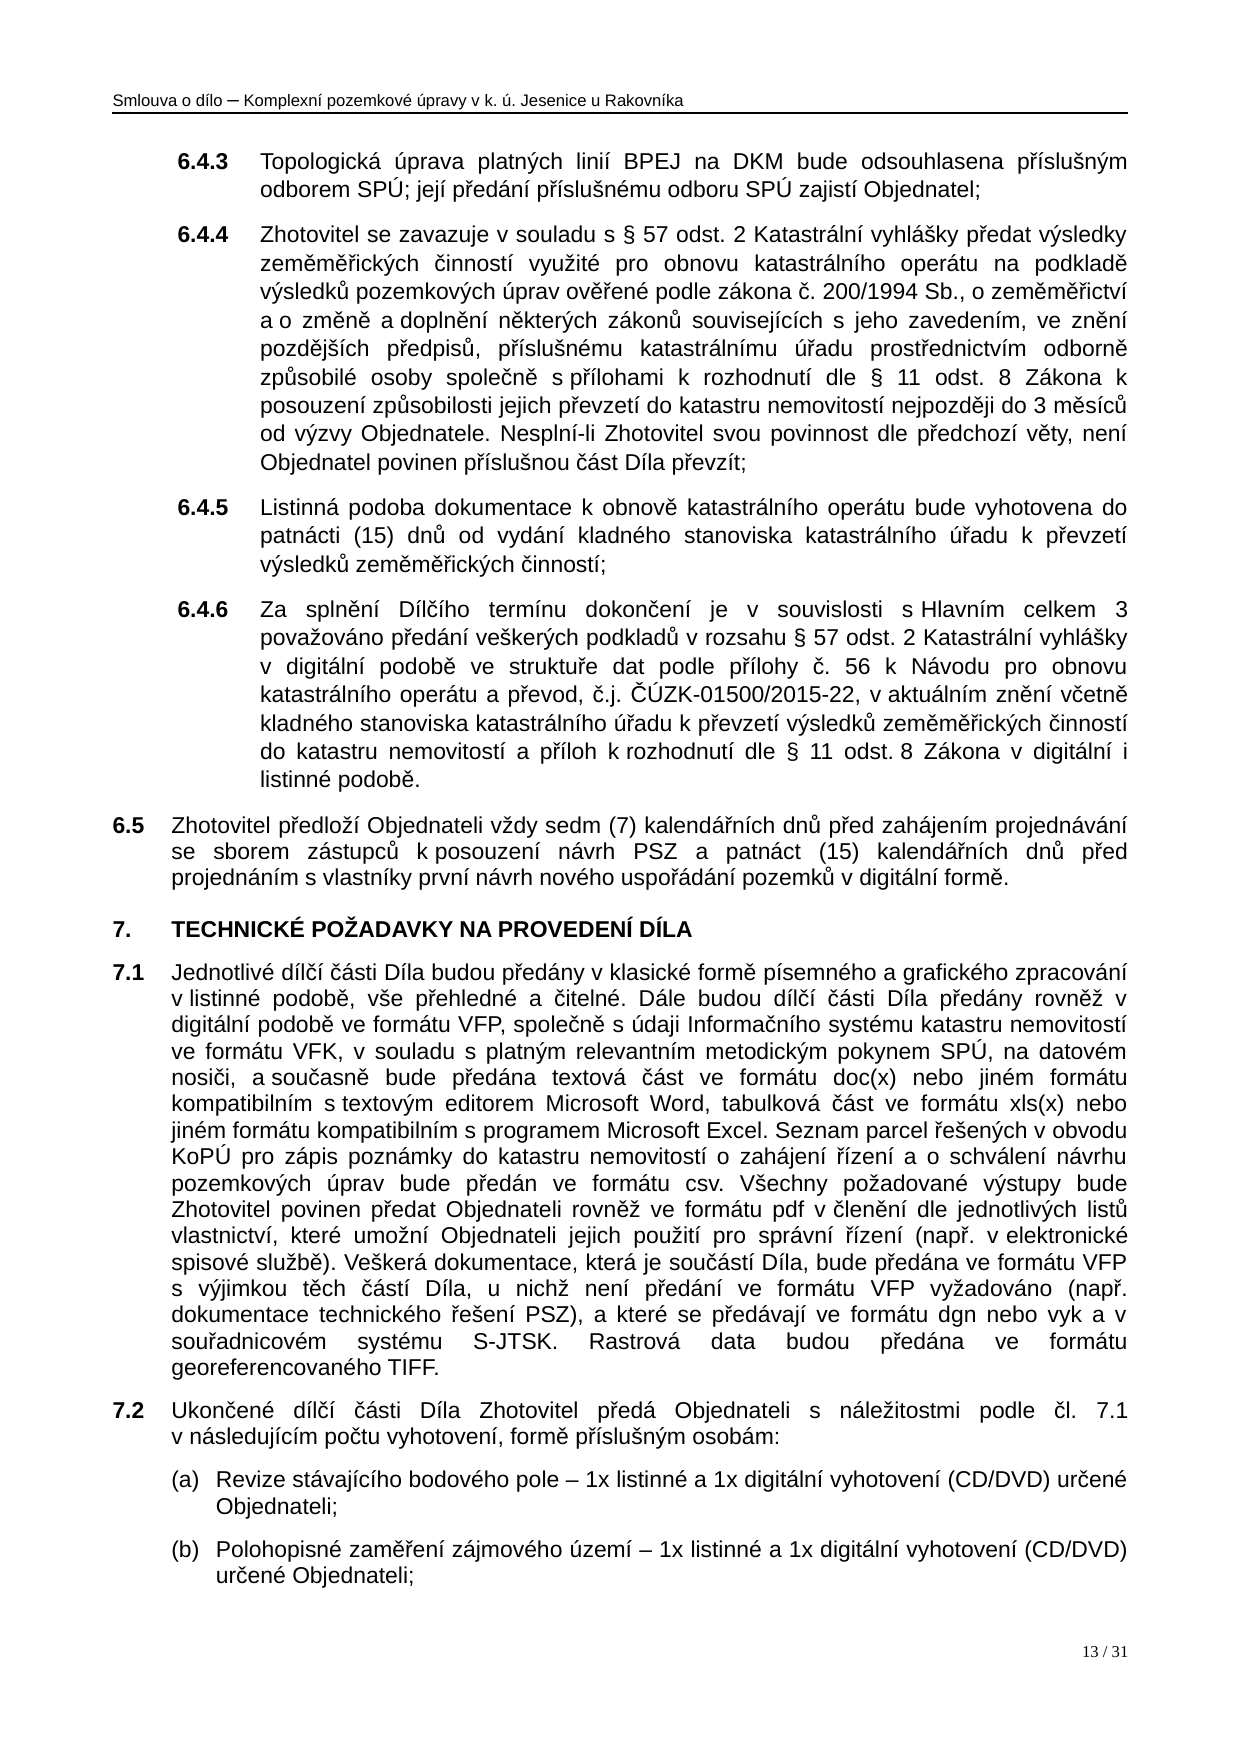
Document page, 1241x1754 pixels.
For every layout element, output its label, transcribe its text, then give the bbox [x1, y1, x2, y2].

text Za splnění Dílčího termínu dokončení je v souvislosti s Hlavním celkem 3 považováno předání veškerých podkladů v rozsahu § 57 odst. 2 Katastrální vyhlášky v digitální podobě ve struktuře dat podle přílohy č. 56 k Návodu pro obnovu katastrálního operátu a převod, č.j. ČÚZK-01500/2015-22, v aktuálním znění včetně kladného stanoviska katastrálního úřadu k převzetí výsledků zeměměřických činností do katastru nemovitostí a příloh k rozhodnutí dle § 11 odst. 8 Zákona v digitální i listinné podobě. [177, 596, 1128, 793]
list Revize stávajícího bodového pole – 1x listinné a 1x digitální vyhotovení (CD/DVD) určené Objednateli; [171, 1466, 1128, 1519]
text Jednotlivé dílčí části Díla budou předány v klasické formě písemného a grafického zpracování v listinné podobě, vše přehledné a čitelné. Dále budou dílčí části Díla předány rovněž v digitální podobě ve formátu VFP, společně s údaji Informačního systému katastru nemovitostí ve formátu VFK, v souladu s platným relevantním metodickým pokynem SPÚ, na datovém nosiči, a současně bude předána textová část ve formátu doc(x) nebo jiném formátu kompatibilním s textovým editorem Microsoft Word, tabulková část ve formátu xls(x) nebo jiném formátu kompatibilním s programem Microsoft Excel. Seznam parcel řešených v obvodu KoPÚ pro zápis poznámky do katastru nemovitostí o zahájení řízení a o schválení návrhu pozemkových úprav bude předán ve formátu csv. Všechny požadované výstupy bude Zhotovitel povinen předat Objednateli rovněž ve formátu pdf v členění dle jednotlivých listů vlastnictví, které umožní Objednateli jejich použití pro správní řízení (např. v elektronické spisové službě). Veškerá dokumentace, která je součástí Díla, bude předána ve formátu VFP s výjimkou těch částí Díla, u nichž není předání ve formátu VFP vyžadováno (např. dokumentace technického řešení PSZ), a které se předávají ve formátu dgn nebo vyk a v souřadnicovém systému S-JTSK. Rastrová data budou předána ve formátu georeferencovaného TIFF. [112, 959, 1128, 1380]
text Technické požadavky na provedení díla [112, 916, 1128, 942]
text Zhotovitel se zavazuje v souladu s § 57 odst. 2 Katastrální vyhlášky předat výsledky zeměměřických činností využité pro obnovu katastrálního operátu na podkladě výsledků pozemkových úprav ověřené podle zákona č. 200/1994 Sb., o zeměměřictví a o změně a doplnění některých zákonů souvisejících s jeho zavedením, ve znění pozdějších předpisů, příslušnému katastrálnímu úřadu prostřednictvím odborně způsobilé osoby společně s přílohami k rozhodnutí dle § 11 odst. 8 Zákona k posouzení způsobilosti jejich převzetí do katastru nemovitostí nejpozději do 3 měsíců od výzvy Objednatele. Nesplní-li Zhotovitel svou povinnost dle předchozí věty, není Objednatel povinen příslušnou část Díla převzít; [177, 221, 1128, 475]
text Zhotovitel předloží Objednateli vždy sedm (7) kalendářních dnů před zahájením projednávání se sborem zástupců k posouzení návrh PSZ a patnáct (15) kalendářních dnů před projednáním s vlastníky první návrh nového uspořádání pozemků v digitální formě. [112, 812, 1128, 891]
text Topologická úprava platných linií BPEJ na DKM bude odsouhlasena příslušným odborem SPÚ; její předání příslušnému odboru SPÚ zajistí Objednatel; [177, 148, 1128, 202]
text Listinná podoba dokumentace k obnově katastrálního operátu bude vyhotovena do patnácti (15) dnů od vydání kladného stanoviska katastrálního úřadu k převzetí výsledků zeměměřických činností; [177, 494, 1128, 577]
list Polohopisné zaměření zájmového území – 1x listinné a 1x digitální vyhotovení (CD/DVD) určené Objednateli; [171, 1536, 1128, 1588]
text Ukončené dílčí části Díla Zhotovitel předá Objednateli s náležitostmi podle čl. 7.1 v následujícím počtu vyhotovení, formě příslušným osobám: [112, 1397, 1128, 1450]
